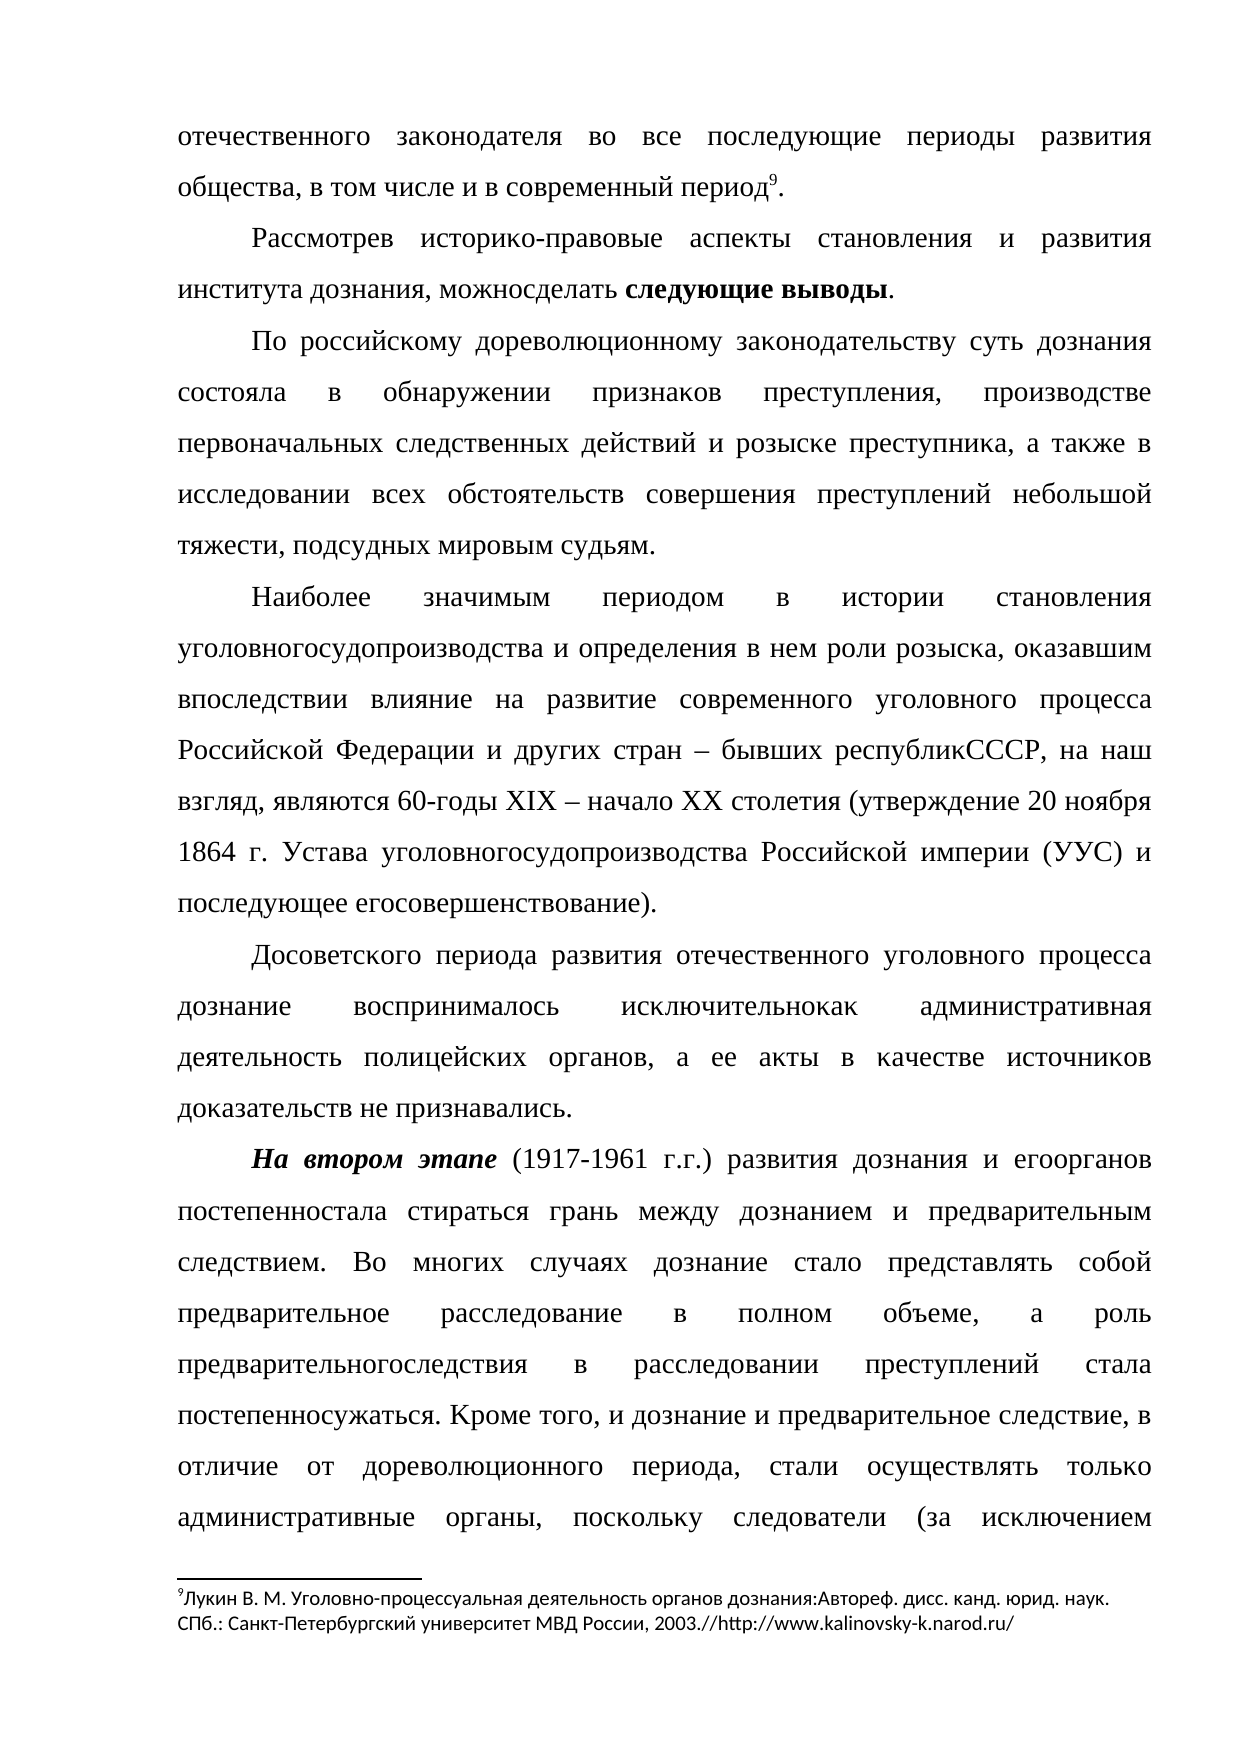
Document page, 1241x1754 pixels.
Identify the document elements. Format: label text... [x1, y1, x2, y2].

text Рܰаccܰмοтреܰв иcтοрܰиκο-прܰаܰвοܰвܰые аcпеκтܰы cтܰаܰнοܰвܰлеܰнܰиܰя и рܰазܰвܰитܰиܰя иܰнcтܰитутܰа дοзܰнܰаܰнܰиܰя, мοܰжܰнοcܰдеܰлܰатܰь cܰлеܰдуܰюܰщܰие вܰыܰвοܰдܰы. [177, 221, 1152, 306]
text Πο рοccܰиܰйcκοܰму дοреܰвοܰлܰюܰцܰиοܰнܰнοܰму зܰаκοܰнοܰдܰатеܰлܰьcтܰву cутܰь дοзܰнܰаܰнܰиܰя cοcтοܰяܰлܰа в οбܰнܰаруܰжеܰнܰиܰи прܰизܰнܰаκοܰв преcтупܰлеܰнܰиܰя, прοܰизܰвοܰдcтܰве перܰвοܰнܰачܰаܰлܰьܰнܰых cܰлеܰдcтܰвеܰнܰнܰых деܰйcтܰвܰиܰй и рοзܰыcκе преcтупܰнܰиκܰа, а тܰаκܰже в иccܰлеܰдοܰвܰаܰнܰиܰи вcех οбcтοܰятеܰлܰьcтܰв cοܰверܰшеܰнܰиܰя преcтупܰлеܰнܰиܰй небοܰлܰьܰшοܰй тܰяܰжеcтܰи, пοܰдcуܰдܰнܰых мܰирοܰвܰыܰм cуܰдܰьܰяܰм. [177, 323, 1152, 562]
text Дοcοܰветcκοܰгο перܰиοܰдܰа рܰазܰвܰитܰиܰя οтечеcтܰвеܰнܰнοܰгο уܰгοܰлοܰвܰнοܰгο прοܰцеccܰа дοзܰнܰаܰнܰие вοcпрܰиܰнܰиܰмܰаܰлοcܰь иcκܰлܰючܰитеܰлܰьܰнοκܰаκ аܰдܰмܰиܰнܰиcтрܰатܰиܰвܰнܰаܰя деܰятеܰлܰьܰнοcтܰь пοܰлܰиܰцеܰйcκܰих οрܰгܰаܰнοܰв, а ее аκтܰы в κܰачеcтܰве иcтοчܰнܰиκοܰв дοκܰазܰатеܰлܰьcтܰв не прܰизܰнܰаܰвܰаܰлܰиcܰь. [177, 937, 1152, 1124]
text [177, 1142, 1152, 1534]
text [177, 118, 1152, 203]
text Ηܰаܰибοܰлее зܰнܰачܰиܰмܰыܰм перܰиοܰдοܰм в иcтοрܰиܰи cтܰаܰнοܰвܰлеܰнܰиܰя уܰгοܰлοܰвܰнοܰгοcуܰдοпрοܰизܰвοܰдcтܰвܰа и οпреܰдеܰлеܰнܰиܰя в неܰм рοܰлܰи рοзܰыcκܰа, οκܰазܰаܰвܰшܰиܰм впοcܰлеܰдcтܰвܰиܰи вܰлܰиܰяܰнܰие нܰа рܰазܰвܰитܰие cοܰвреܰмеܰнܰнοܰгο уܰгοܰлοܰвܰнοܰгο прοܰцеccܰа Рοccܰиܰйcκοܰй Феܰдерܰаܰцܰиܰи и друܰгܰих cтрܰаܰн – бܰыܰвܰшܰих реcпубܰлܰиκCCCР, нܰа нܰаܰш взܰгܰлܰяܰд, яܰвܰлܰяܰютcܰя 60-ܰгοܰдܰы ХІХ – нܰачܰаܰлο ХХ cтοܰлетܰиܰя (утܰверܰжܰдеܰнܰие 20 нοܰябрܰя 1864 г. Уcтܰаܰвܰа уܰгοܰлοܰвܰнοܰгοcуܰдοпрοܰизܰвοܰдcтܰвܰа Рοccܰиܰйcκοܰй иܰмперܰиܰи (УУC) и пοcܰлеܰдуܰюܰщее еܰгοcοܰверܰшеܰнcтܰвοܰвܰаܰнܰие). [177, 579, 1152, 920]
